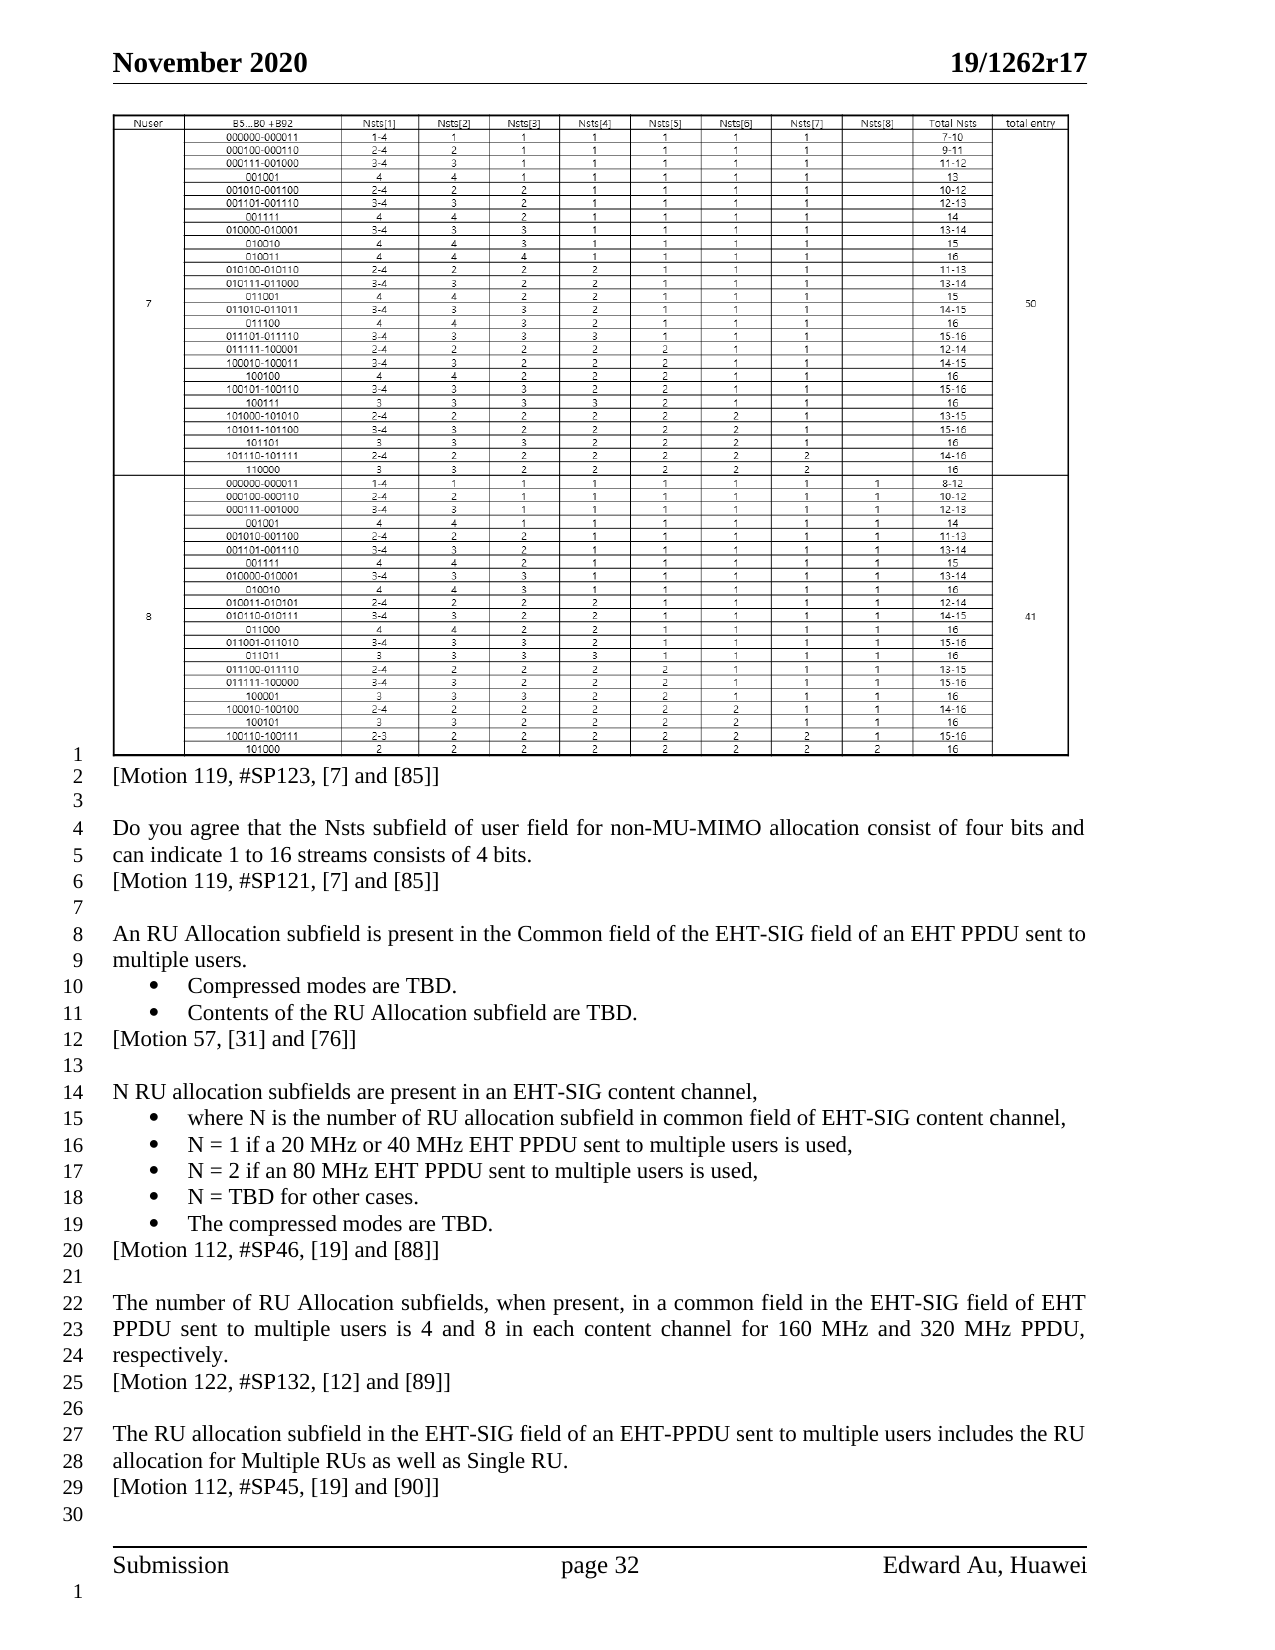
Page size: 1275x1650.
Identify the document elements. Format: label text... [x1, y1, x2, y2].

text [Motion 112, #SP45, and ] [112, 1473, 1087, 1499]
text The number of RU Allocation subfields, when present, in a common field in the EHT-SIG field of EHT PPDU sent to multiple users is 4 and 8 in each content channel for 160 MHz and 320 MHz PPDU, respectively. [112, 1289, 1087, 1368]
text The RU allocation subfield in the EHT-SIG field of an EHT-PPDU sent to multiple users includes the RU allocation for Multiple RUs as well as Single RU. [112, 1421, 1087, 1473]
text [Motion 122, #SP132, and ] [112, 1368, 1087, 1394]
text N RU allocation subfields are present in an EHT-SIG content channel, [112, 1078, 1087, 1104]
list Compressed modes are TBD. [150, 972, 1087, 999]
list N = 1 if a 20 MHz or 40 MHz EHT PPDU sent to multiple users is used, [150, 1131, 1087, 1157]
text [Motion 119, #SP123, and ] [112, 762, 1087, 788]
text [Motion 112, #SP46, and ] [112, 1236, 1087, 1262]
picture [112, 112, 1070, 762]
list N = TBD for other cases. [150, 1183, 1087, 1210]
list N = 2 if an 80 MHz EHT PPDU sent to multiple users is used, [150, 1157, 1087, 1183]
list The compressed modes are TBD. [150, 1210, 1087, 1236]
text [Motion 57, and ] [112, 1025, 1087, 1052]
text Do you agree that the Nsts subfield of user field for non-MU-MIMO allocation consist of four bits and can indicate 1 to 16 streams consists of 4 bits. [112, 814, 1087, 867]
text An RU Allocation subfield is present in the Common field of the EHT-SIG field of an EHT PPDU sent to multiple users. [112, 920, 1087, 972]
list Contents of the RU Allocation subfield are TBD. [150, 999, 1087, 1025]
list where N is the number of RU allocation subfield in common field of EHT-SIG content channel, [150, 1104, 1087, 1131]
text [Motion 119, #SP121, and ] [112, 867, 1087, 893]
